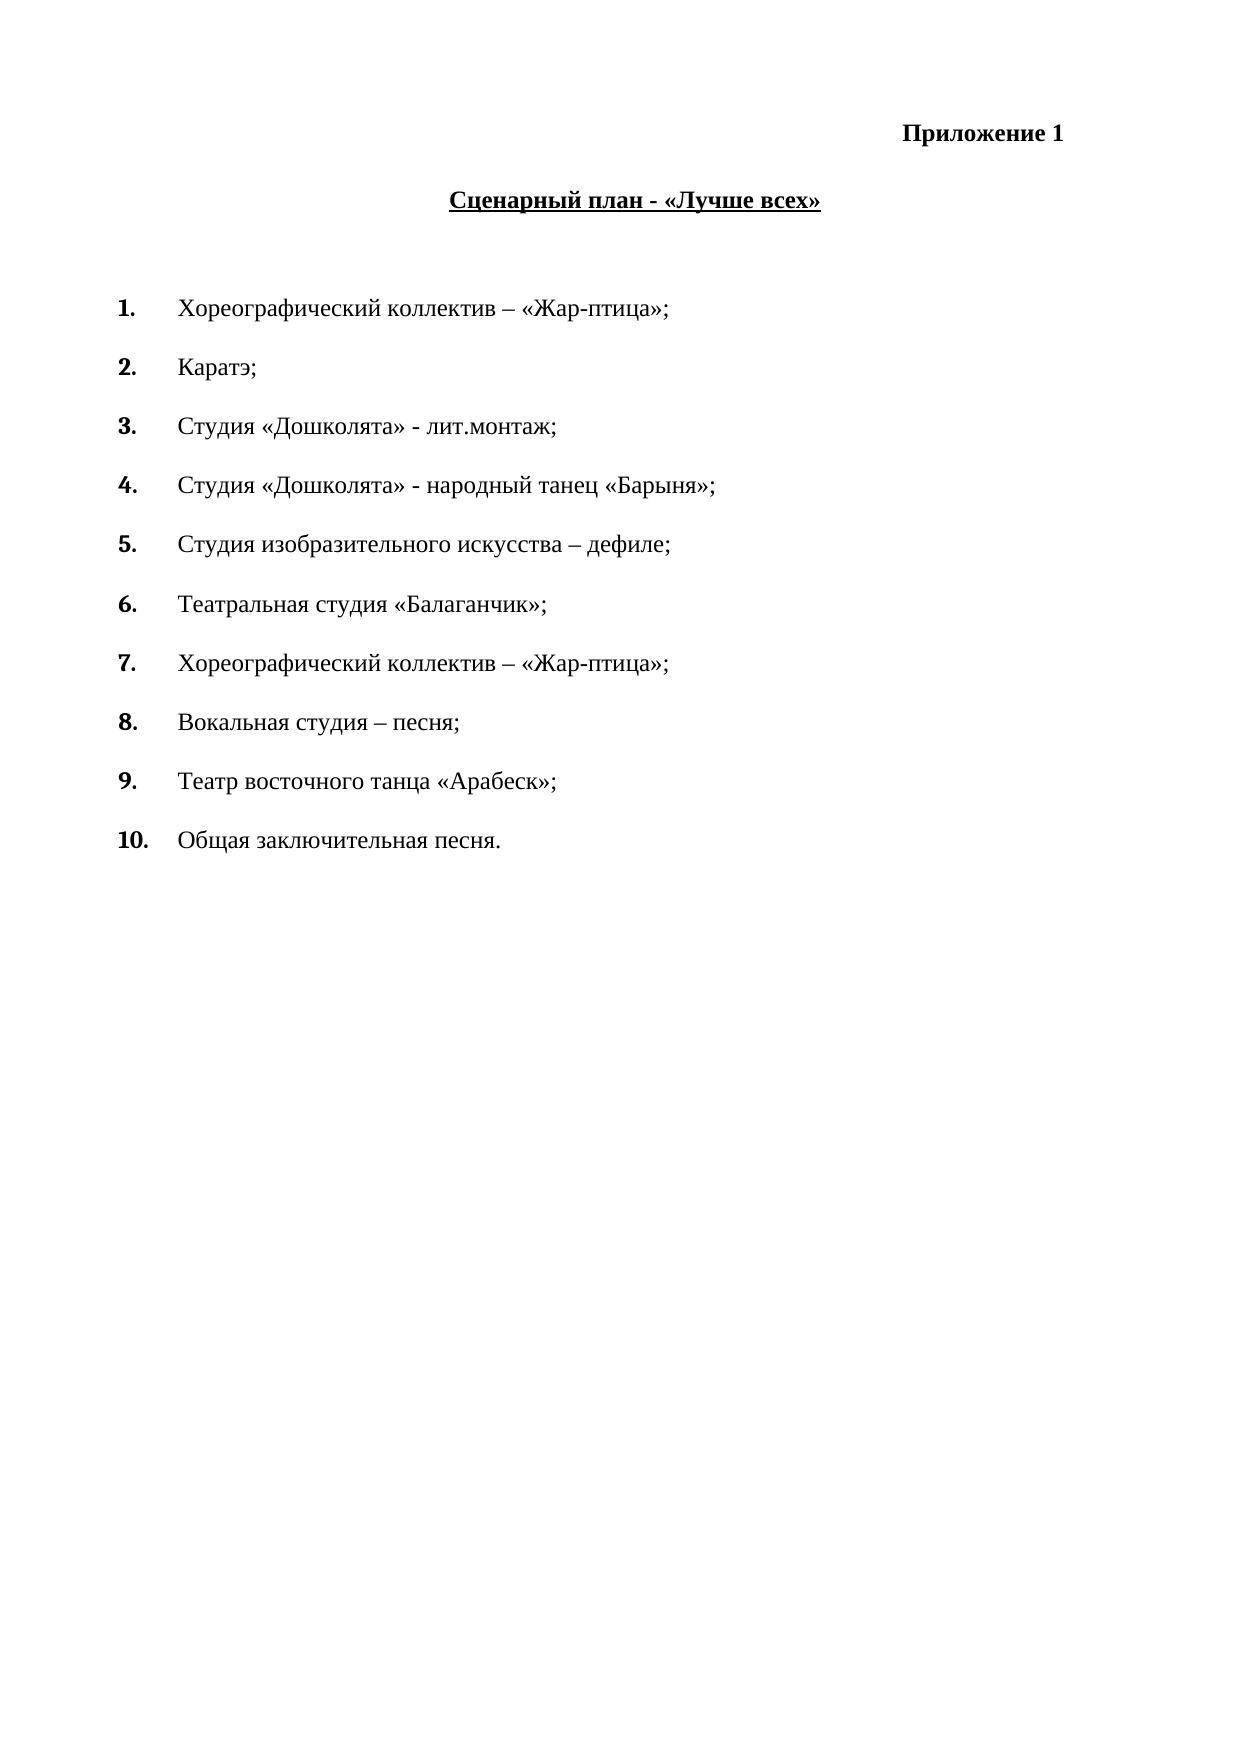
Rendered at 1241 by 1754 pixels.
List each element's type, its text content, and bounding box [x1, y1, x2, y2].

list Студия «Дошколята» - лит.монтаж; [118, 411, 1152, 441]
list Студия изобразительного искусства – дефиле; [118, 529, 1152, 559]
list Вокальная студия – песня; [118, 707, 1152, 737]
list Студия «Дошколята» - народный танец «Барыня»; [118, 470, 1152, 500]
list Хореографический коллектив – «Жар-птица»; [118, 293, 1152, 322]
list Театр восточного танца «Арабеск»; [118, 766, 1152, 796]
list Хореографический коллектив – «Жар-птица»; [118, 648, 1152, 677]
list Театральная студия «Балаганчик»; [118, 589, 1152, 618]
text Сценарный план - «Лучше всех» [118, 185, 1152, 214]
text Приложение 1 [177, 118, 1064, 147]
list Каратэ; [118, 352, 1152, 382]
list Общая заключительная песня. [118, 825, 1152, 855]
